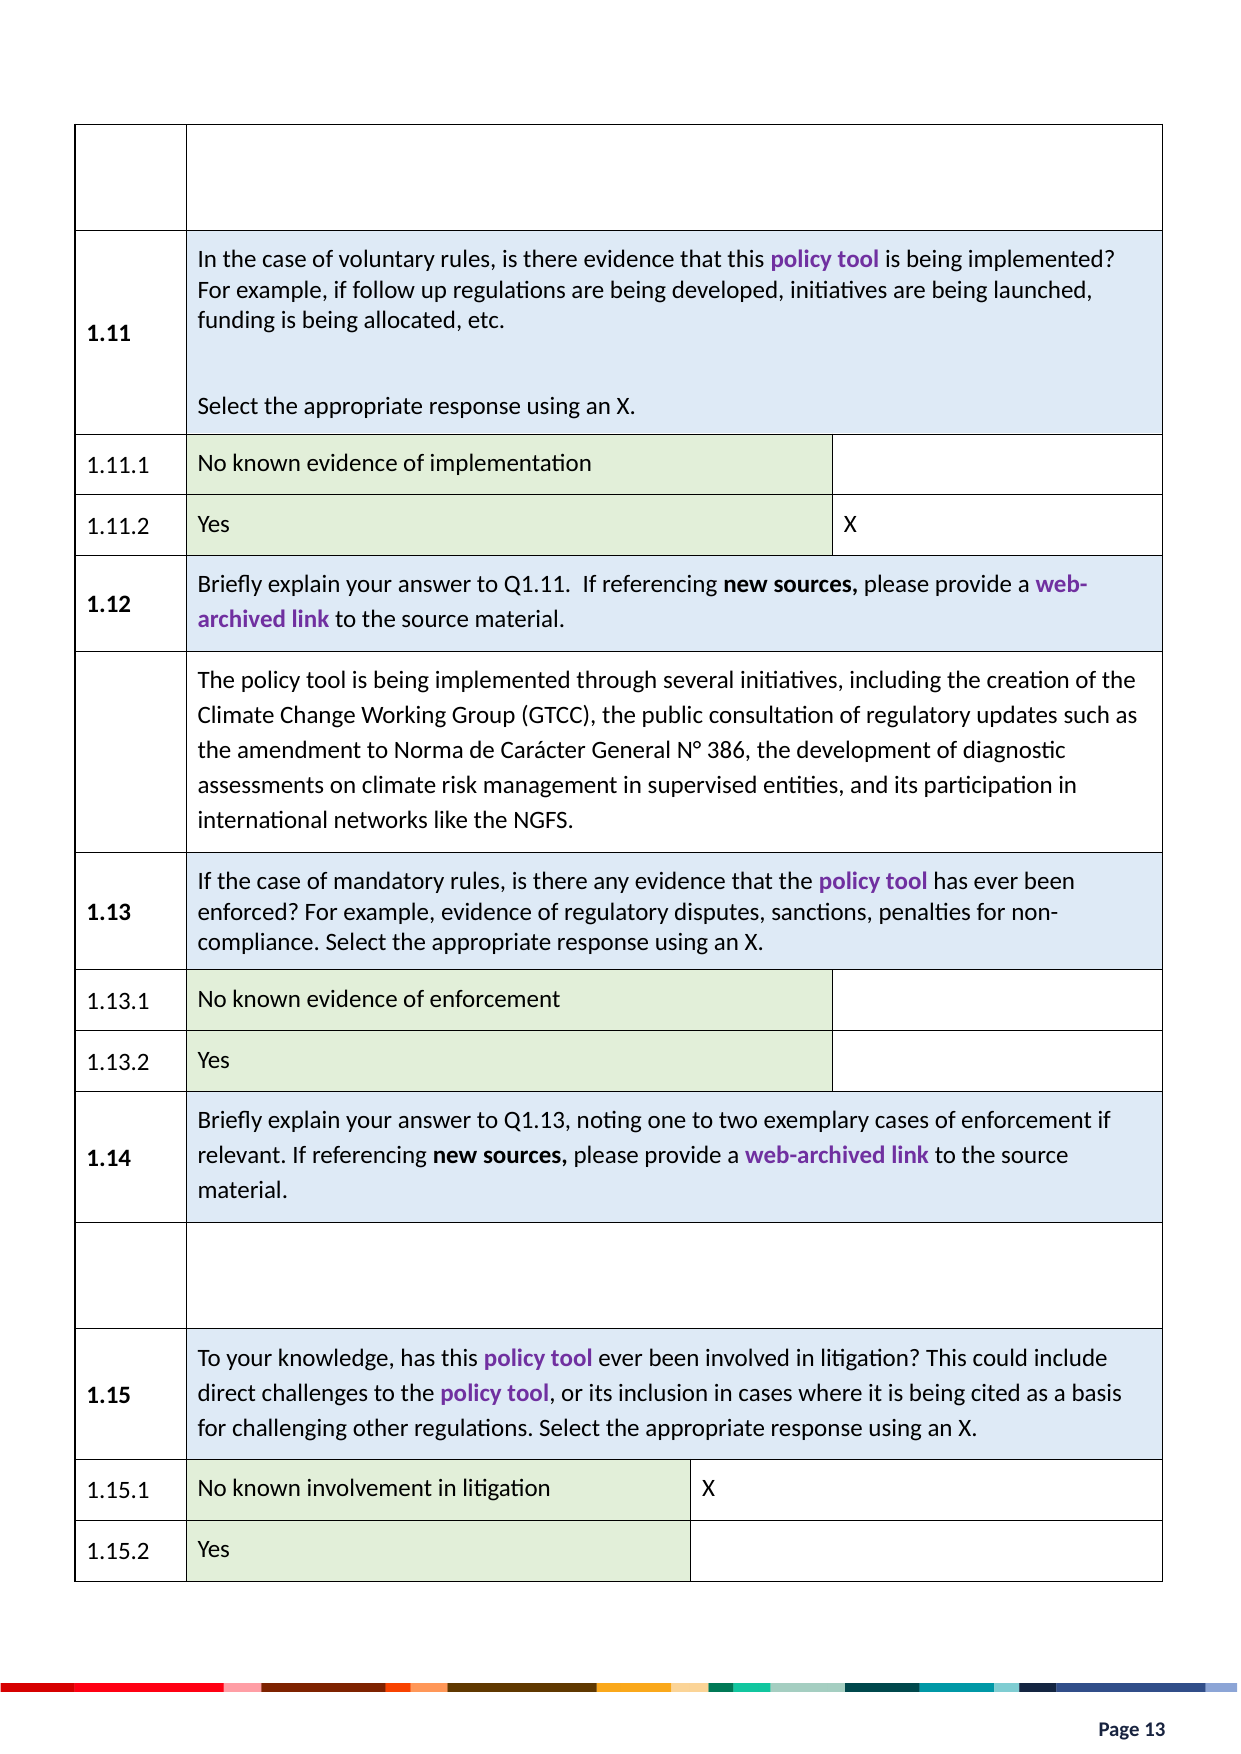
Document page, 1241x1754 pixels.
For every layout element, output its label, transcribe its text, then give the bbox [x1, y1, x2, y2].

table_cell 1.14 [76, 1092, 186, 1222]
table_cell [833, 970, 1162, 1030]
table_cell 1.13.1 [76, 970, 186, 1030]
table_cell 1.12 [76, 556, 186, 651]
table_cell [76, 652, 186, 852]
table_cell 1.15.2 [76, 1521, 186, 1581]
table_cell 1.11.1 [76, 435, 186, 494]
table_cell X [833, 495, 1162, 555]
table_cell No known evidence of enforcement [187, 970, 832, 1030]
table_cell [833, 435, 1162, 494]
table_cell [76, 1223, 186, 1328]
picture [0, 1683, 1236, 1692]
table_cell 1.13.2 [76, 1031, 186, 1091]
table_cell If the case of mandatory rules, is there any evidence that the policy tool has ever been enforced? For example, evidence of regulatory disputes, sanctions, penalties for non-compliance. Select the appropriate response using an X. [187, 853, 1162, 969]
table_cell Yes [187, 1031, 832, 1091]
table_cell No known involvement in litigation [187, 1460, 690, 1520]
table_cell [187, 125, 1162, 230]
table_cell 1.11 [76, 231, 186, 433]
table_cell 1.11.2 [76, 495, 186, 555]
table_cell 1.13 [76, 853, 186, 969]
table_cell To your knowledge, has this policy tool ever been involved in litigation? This could include direct challenges to the policy tool, or its inclusion in cases where it is being cited as a basis for challenging other regulations. Select the appropriate response using an X. [187, 1329, 1162, 1459]
table_cell 1.15 [76, 1329, 186, 1459]
table_cell [833, 1031, 1162, 1091]
table_cell The policy tool is being implemented through several initiatives, including the creation of the Climate Change Working Group (GTCC), the public consultation of regulatory updates such as the amendment to Norma de Carácter General N° 386, the development of diagnostic assessments on climate risk management in supervised entities, and its participation in international networks like the NGFS. [187, 652, 1162, 852]
table_cell [187, 1223, 1162, 1328]
table_cell 1.15.1 [76, 1460, 186, 1520]
table_cell No known evidence of implementation [187, 435, 832, 494]
table_cell Briefly explain your answer to Q1.13, noting one to two exemplary cases of enforcement if relevant. If referencing new sources, please provide a web-archived link to the source material. [187, 1092, 1162, 1222]
table_cell Yes [187, 495, 832, 555]
table_cell Briefly explain your answer to Q1.11. If referencing new sources, please provide a web-archived link to the source material. [187, 556, 1162, 651]
table_cell Yes [187, 1521, 690, 1581]
table_cell [76, 125, 186, 230]
table_cell [691, 1521, 1162, 1581]
table_cell X [691, 1460, 1162, 1520]
table_cell In the case of voluntary rules, is there evidence that this policy tool is being implemented? For example, if follow up regulations are being developed, initiatives are being launched, funding is being allocated, etc. Select the appropriate response using an X. [187, 231, 1162, 433]
